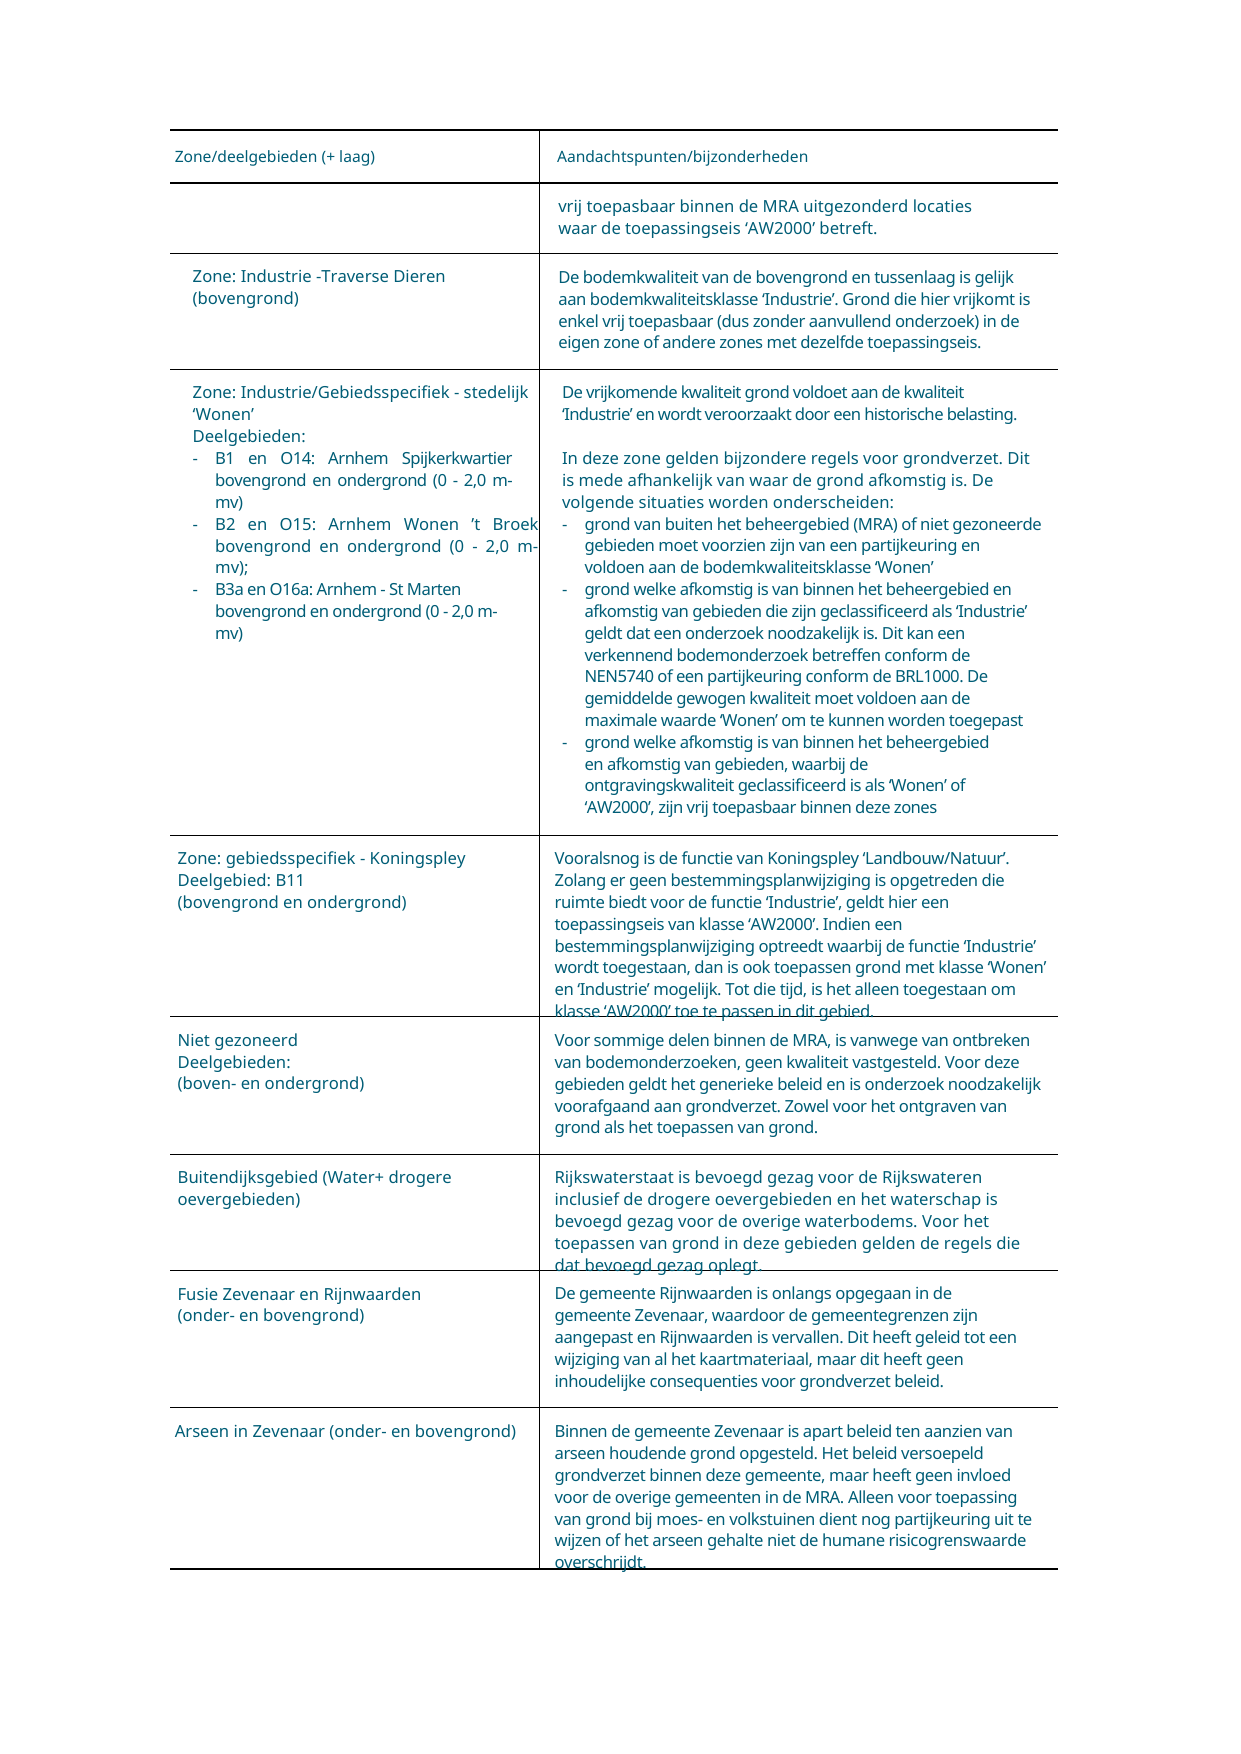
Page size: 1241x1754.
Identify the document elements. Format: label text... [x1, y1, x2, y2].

picture [343, 582, 347, 595]
table_cell Voor sommige delen binnen de MRA, is vanwege van ontbreken van bodemonderzoeken, geen kwaliteit vastgesteld. Voor deze gebieden geldt het generieke beleid en is onderzoek noodzakelijk voorafgaand aan grondverzet. Zowel voor het ontgraven van grond als het toepassen van grond. [540, 1017, 1058, 1154]
table_cell De vrijkomende kwaliteit grond voldoet aan de kwaliteit ‘Industrie’ en wordt veroorzaakt door een historische belasting. In deze zone gelden bijzondere regels voor grondverzet. Dit is mede afhankelijk van waar de grond afkomstig is. De volgende situaties worden onderscheiden: - grond van buiten het beheergebied (MRA) of niet gezoneerde gebieden moet voorzien zijn van een partijkeuring en voldoen aan de bodemkwaliteitsklasse ‘Wonen’ - grond welke afkomstig is van binnen het beheergebied en afkomstig van gebieden die zijn geclassificeerd als ‘Industrie’ geldt dat een onderzoek noodzakelijk is. Dit kan een verkennend bodemonderzoek betreffen conform de NEN5740 of een partijkeuring conform de BRL1000. De gemiddelde gewogen kwaliteit moet voldoen aan de maximale waarde ‘Wonen’ om te kunnen worden toegepast - grond welke afkomstig is van binnen het beheergebied en afkomstig van gebieden, waarbij de ontgravingskwaliteit geclassificeerd is als ‘Wonen’ of ‘AW2000’, zijn vrij toepasbaar binnen deze zones [540, 370, 1058, 835]
picture [653, 318, 657, 331]
picture [494, 518, 501, 528]
picture [886, 582, 890, 595]
picture [415, 1424, 419, 1437]
picture [583, 270, 587, 283]
picture [590, 292, 594, 305]
table_cell Buitendijksgebied (Water+ drogere oevergebieden) [170, 1155, 539, 1270]
table_cell [170, 184, 539, 253]
picture [603, 1555, 607, 1568]
picture [576, 153, 581, 162]
picture [308, 153, 313, 162]
picture [951, 1450, 955, 1463]
picture [692, 407, 696, 417]
table_cell Arseen in Zevenaar (onder- en bovengrond) [170, 1408, 539, 1568]
picture [556, 1287, 561, 1297]
picture [957, 582, 961, 595]
picture [802, 1034, 806, 1046]
picture [636, 670, 642, 677]
picture [726, 1533, 730, 1546]
picture [800, 800, 804, 813]
picture [836, 495, 840, 508]
picture [883, 627, 890, 637]
picture [321, 270, 330, 282]
picture [959, 605, 963, 615]
table_cell Zone: gebiedsspecifiek - Koningspley Deelgebied: B11 (bovengrond en ondergrond) [170, 836, 539, 1016]
picture [773, 877, 777, 890]
table_header Zone/deelgebieden (+ laag) [170, 131, 539, 182]
table_cell vrij toepasbaar binnen de MRA uitgezonderd locaties waar de toepassingseis ‘AW2000’ betreft. [540, 184, 1058, 253]
picture [841, 1374, 846, 1384]
table_cell Rijkswaterstaat is bevoegd gezag voor de Rijkswateren inclusief de drogere oevergebieden en het waterschap is bevoegd gezag voor de overige waterbodems. Voor het toepassen van grond in deze gebieden gelden de regels die dat bevoegd gezag oplegt. [540, 1155, 1058, 1270]
picture [179, 1171, 186, 1181]
picture [711, 604, 715, 617]
picture [375, 1173, 383, 1181]
table_header Aandachtspunten/bijzonderheden [540, 131, 1058, 182]
picture [967, 940, 971, 950]
table_cell De gemeente Rijnwaarden is onlangs opgegaan in de gemeente Zevenaar, waardoor de gemeentegrenzen zijn aangepast en Rijnwaarden is vervallen. Dit heeft geleid tot een wijziging van al het kaartmateriaal, maar dit heeft geen inhoudelijke consequenties voor grondverzet beleid. [540, 1271, 1058, 1407]
picture [725, 983, 734, 995]
table_cell Fusie Zevenaar en Rijnwaarden (onder- en bovengrond) [170, 1271, 539, 1407]
picture [194, 430, 199, 440]
picture [769, 896, 773, 906]
picture [799, 153, 804, 162]
picture [277, 874, 284, 884]
picture [179, 874, 184, 884]
picture [580, 1240, 584, 1253]
picture [703, 560, 707, 573]
picture [812, 1428, 816, 1441]
picture [717, 517, 721, 530]
table_cell Vooralsnog is de functie van Koningspley ‘Landbouw/Natuur’. Zolang er geen bestemmingsplanwijziging is opgetreden die ruimte biedt voor de functie ‘Industrie’, geldt hier een toepassingseis van klasse ‘AW2000’. Indien een bestemmingsplanwijziging optreedt waarbij de functie ‘Industrie’ wordt toegestaan, dan is ook toepassen grond met klasse ‘Wonen’ en ‘Industrie’ mogelijk. Tot die tijd, is het alleen toegestaan om klasse ‘AW2000’ toe te passen in dit gebied. [540, 836, 1058, 1016]
picture [563, 408, 569, 418]
picture [947, 407, 951, 420]
picture [812, 648, 816, 661]
picture [665, 517, 669, 530]
picture [858, 735, 862, 748]
picture [736, 1356, 742, 1365]
table_cell Binnen de gemeente Zevenaar is apart beleid ten aanzien van arseen houdende grond opgesteld. Het beleid versoepeld grondverzet binnen deze gemeente, maar heeft geen invloed voor de overige gemeenten in de MRA. Alleen voor toepassing van grond bij moes- en volkstuinen dient nog partijkeuring uit te wijzen of het arseen gehalte niet de humane risicogrenswaarde overschrijdt. [540, 1408, 1058, 1568]
picture [892, 339, 896, 352]
picture [828, 855, 832, 868]
picture [858, 582, 862, 595]
table_cell Zone: Industrie/Gebiedsspecifiek - stedelijk ‘Wonen’ Deelgebieden: - B1 en O14: Arnhem Spijkerkwartier bovengrond en ondergrond (0 - 2,0 m-mv) - B2 en O15: Arnhem Wonen ’t Broek bovengrond en ondergrond (0 - 2,0 m-mv); - B3a en O16a: Arnhem - St Marten bovengrond en ondergrond (0 - 2,0 m-mv) - zone B6b: Historische bebouwing dorpen bovengrond( 0 - 1,0 m-mv) [170, 370, 539, 835]
picture [267, 150, 272, 162]
picture [635, 1512, 639, 1525]
picture [693, 150, 698, 162]
picture [957, 735, 961, 748]
picture [823, 1447, 830, 1459]
picture [886, 735, 890, 748]
picture [179, 1056, 184, 1066]
table_cell De bodemkwaliteit van de bovengrond en tussenlaag is gelijk aan bodemkwaliteitsklasse ‘Industrie’. Grond die hier vrijkomt is enkel vrij toepasbaar (dus zonder aanvullend onderzoek) in de eigen zone of andere zones met dezelfde toepassingseis. [540, 254, 1058, 369]
picture [817, 517, 821, 530]
table_cell Zone: Industrie -Traverse Dieren (bovengrond) [170, 254, 539, 369]
picture [556, 1425, 563, 1435]
picture [762, 150, 767, 162]
picture [563, 452, 567, 462]
picture [681, 1124, 685, 1137]
picture [973, 474, 980, 484]
picture [598, 670, 604, 680]
table_cell Niet gezoneerd Deelgebieden: (boven- en ondergrond) [170, 1017, 539, 1154]
